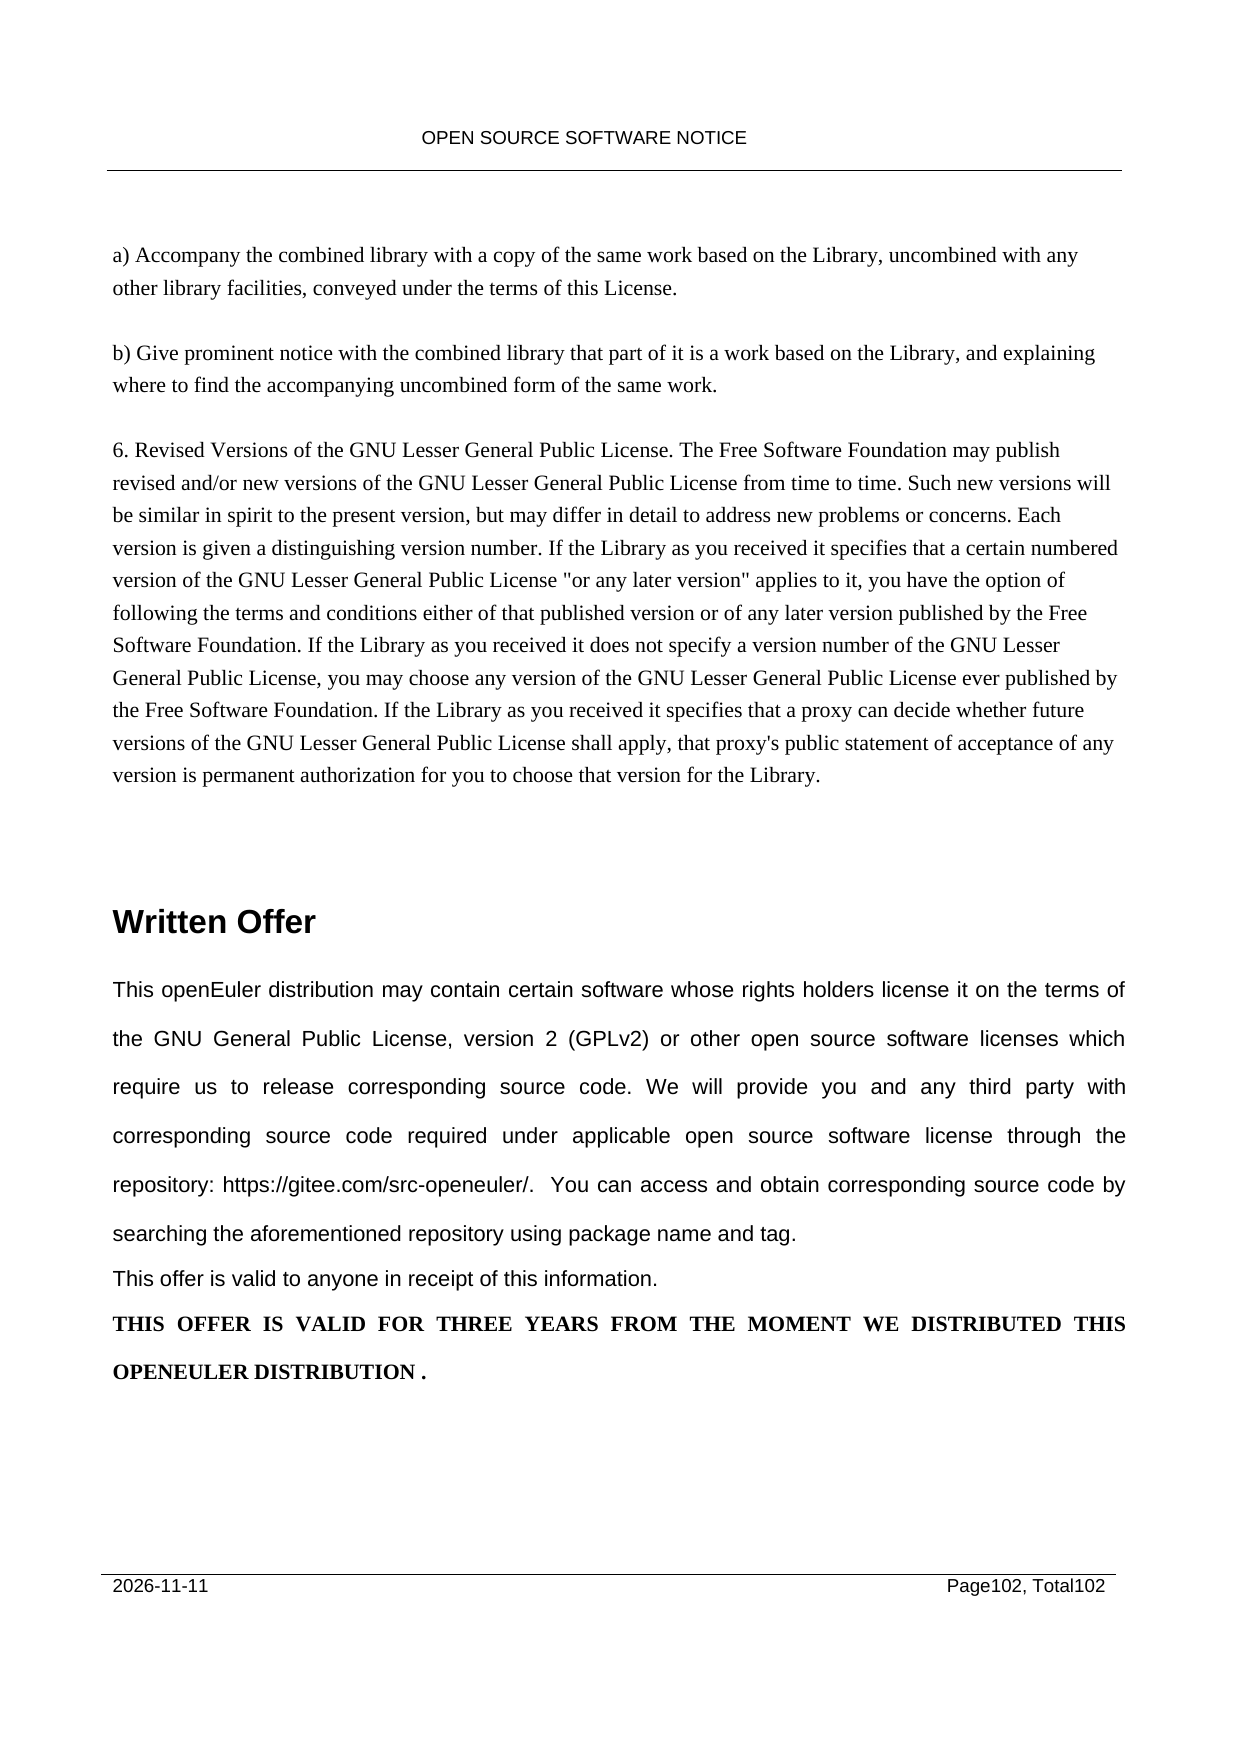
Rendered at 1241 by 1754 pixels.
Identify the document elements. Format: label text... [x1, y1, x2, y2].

text THIS OFFER IS VALID FOR THREE YEARS FROM THE MOMENT WE DISTRIBUTED THIS OPENEULER DISTRIBUTION . [112, 1307, 1128, 1388]
text This openEuler distribution may contain certain software whose rights holders license it on the terms of the GNU General Public License, version 2 (GPLv2) or other open source software licenses which require us to release corresponding source code. We will provide you and any third party with corresponding source code required under applicable open source software license through the repository: https://gitee.com/src-openeuler/. You can access and obtain corresponding source code by searching the aforementioned repository using package name and tag. [112, 973, 1128, 1249]
text This offer is valid to anyone in receipt of this information. [112, 1262, 1128, 1294]
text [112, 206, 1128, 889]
text Written Offer [112, 889, 1128, 954]
